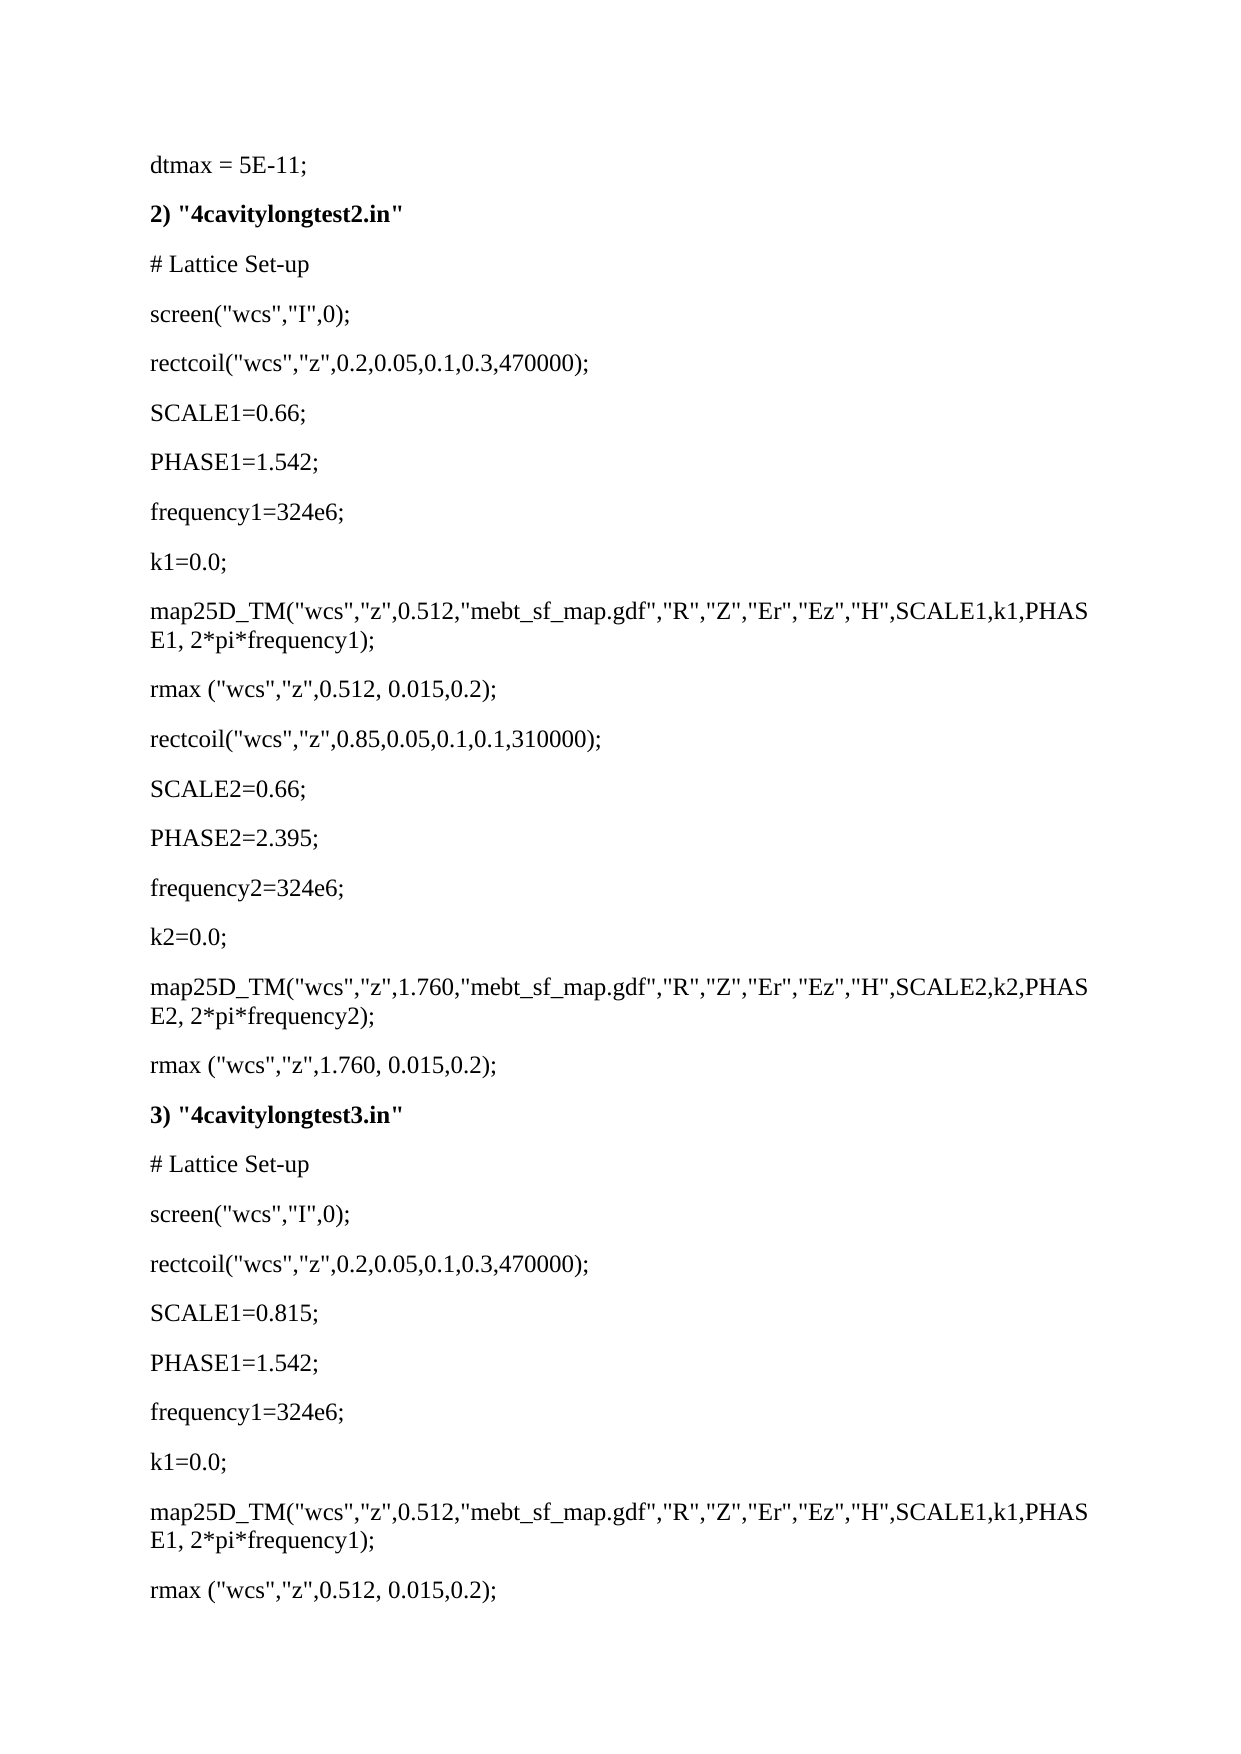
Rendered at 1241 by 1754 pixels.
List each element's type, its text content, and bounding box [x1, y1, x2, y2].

text k1=0.0; [150, 1447, 1090, 1476]
text map25D_TM("wcs","z",0.512,"mebt_sf_map.gdf","R","Z","Er","Ez","H",SCALE1,k1,PHASE1, 2*pi*frequency1); [150, 1497, 1090, 1554]
text k2=0.0; [150, 922, 1090, 951]
text screen("wcs","I",0); [150, 1199, 1090, 1228]
text frequency1=324e6; [150, 497, 1090, 526]
text rectcoil("wcs","z",0.2,0.05,0.1,0.3,470000); [150, 1249, 1090, 1277]
text # Lattice Set-up [150, 249, 1090, 278]
text # Lattice Set-up [150, 1149, 1090, 1178]
text frequency2=324e6; [150, 873, 1090, 902]
text screen("wcs","I",0); [150, 299, 1090, 327]
text PHASE1=1.542; [150, 1348, 1090, 1377]
text k1=0.0; [150, 547, 1090, 575]
text rmax ("wcs","z",0.512, 0.015,0.2); [150, 674, 1090, 703]
text SCALE1=0.66; [150, 398, 1090, 427]
text PHASE1=1.542; [150, 447, 1090, 476]
text frequency1=324e6; [150, 1397, 1090, 1426]
text PHASE2=2.395; [150, 823, 1090, 852]
text map25D_TM("wcs","z",1.760,"mebt_sf_map.gdf","R","Z","Er","Ez","H",SCALE2,k2,PHASE2, 2*pi*frequency2); [150, 972, 1090, 1029]
text rectcoil("wcs","z",0.2,0.05,0.1,0.3,470000); [150, 348, 1090, 377]
text map25D_TM("wcs","z",0.512,"mebt_sf_map.gdf","R","Z","Er","Ez","H",SCALE1,k1,PHASE1, 2*pi*frequency1); [150, 596, 1090, 654]
text 3) "4cavitylongtest3.in" [150, 1100, 1090, 1129]
text SCALE2=0.66; [150, 774, 1090, 802]
text dtmax = 5E-11; [150, 150, 1090, 179]
text 2) "4cavitylongtest2.in" [150, 199, 1090, 228]
text rectcoil("wcs","z",0.85,0.05,0.1,0.1,310000); [150, 724, 1090, 753]
text rmax ("wcs","z",1.760, 0.015,0.2); [150, 1050, 1090, 1079]
text SCALE1=0.815; [150, 1298, 1090, 1327]
text rmax ("wcs","z",0.512, 0.015,0.2); [150, 1575, 1090, 1604]
